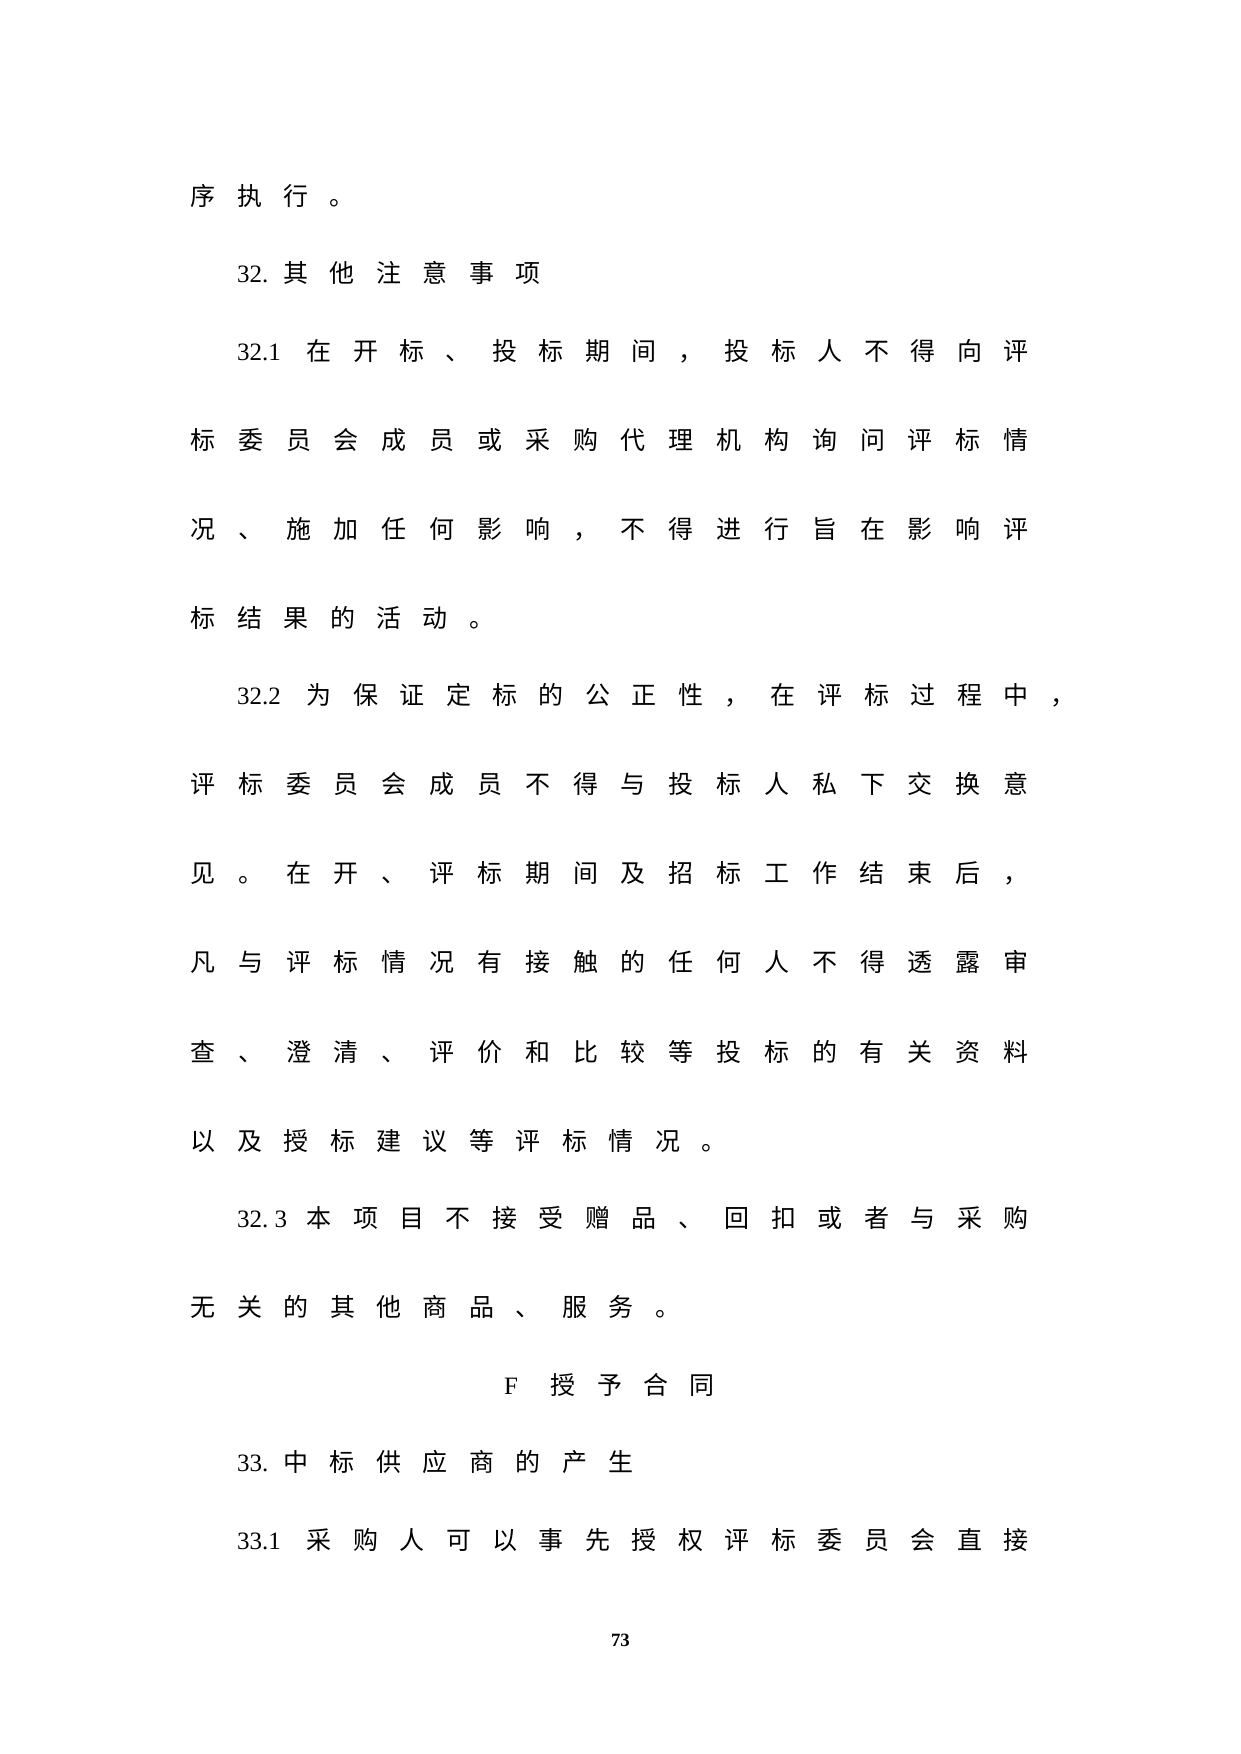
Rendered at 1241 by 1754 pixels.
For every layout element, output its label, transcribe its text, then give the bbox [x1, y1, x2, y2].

text 32. 其他注意事项 [190, 242, 1050, 301]
text F 授予合同 [190, 1353, 1050, 1413]
text 32.2 为保证定标的公正性，在评标过程中，评标委员会成员不得与投标人私下交换意见。在开、评标期间及招标工作结束后，凡与评标情况有接触的任何人不得透露审查、澄清、评价和比较等投标的有关资料以及授标建议等评标情况。 [190, 664, 1050, 1169]
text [190, 1508, 1050, 1568]
text 33. 中标供应商的产生 [190, 1431, 1050, 1490]
text 32.1 在开标、投标期间，投标人不得向评标委员会成员或采购代理机构询问评标情况、施加任何影响，不得进行旨在影响评标结果的活动。 [190, 319, 1050, 646]
text 32. 3 本项目不接受赠品、回扣或者与采购无关的其他商品、服务。 [190, 1187, 1050, 1335]
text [190, 164, 1050, 224]
